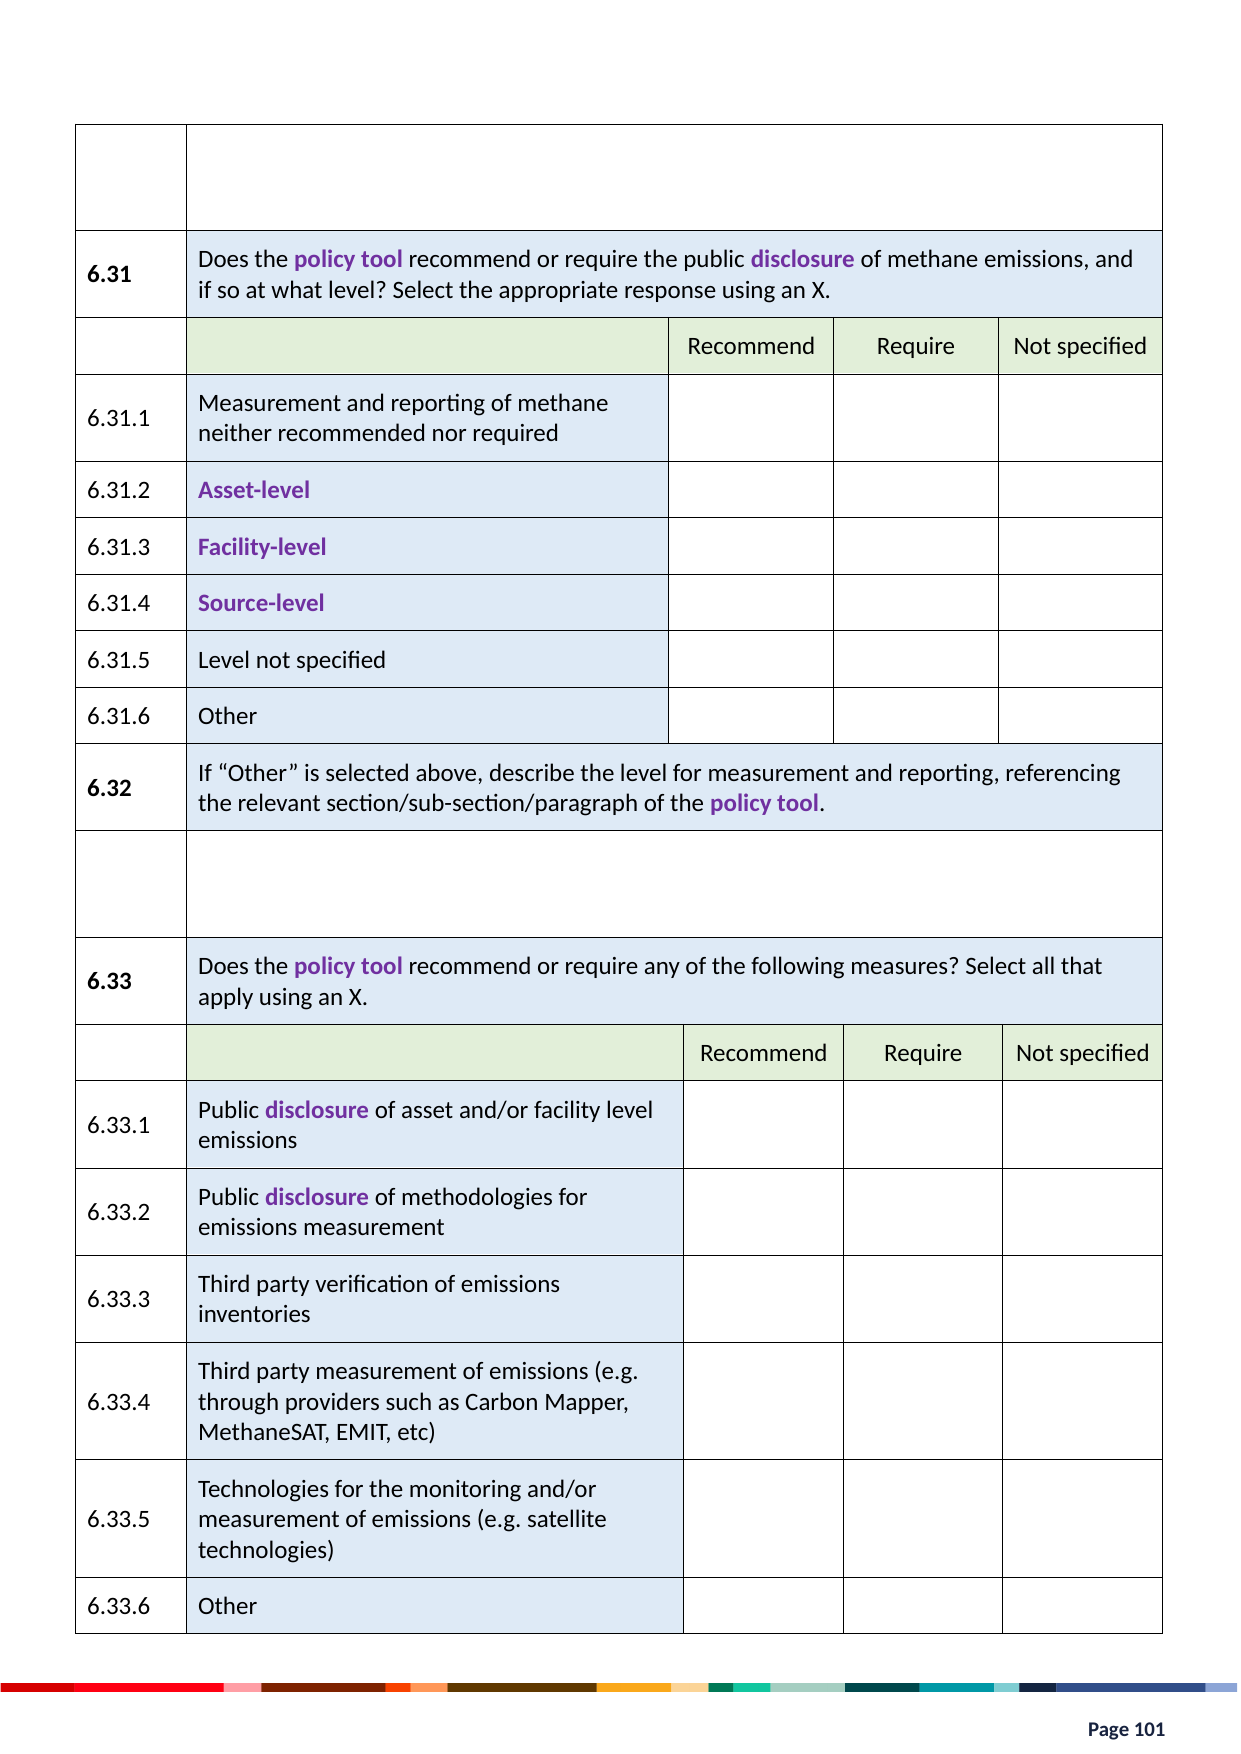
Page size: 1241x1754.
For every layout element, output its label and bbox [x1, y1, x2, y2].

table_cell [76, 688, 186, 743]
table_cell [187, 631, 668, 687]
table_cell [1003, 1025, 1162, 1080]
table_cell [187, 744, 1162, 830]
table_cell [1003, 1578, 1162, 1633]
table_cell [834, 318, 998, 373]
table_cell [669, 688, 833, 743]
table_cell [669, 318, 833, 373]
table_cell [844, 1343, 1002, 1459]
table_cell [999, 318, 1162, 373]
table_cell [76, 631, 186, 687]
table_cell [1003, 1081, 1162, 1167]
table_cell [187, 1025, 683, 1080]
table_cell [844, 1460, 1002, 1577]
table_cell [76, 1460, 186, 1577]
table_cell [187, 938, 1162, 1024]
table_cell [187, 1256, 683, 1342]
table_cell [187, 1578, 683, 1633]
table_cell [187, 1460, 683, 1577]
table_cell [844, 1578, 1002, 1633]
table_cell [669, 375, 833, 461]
picture [0, 1683, 1236, 1692]
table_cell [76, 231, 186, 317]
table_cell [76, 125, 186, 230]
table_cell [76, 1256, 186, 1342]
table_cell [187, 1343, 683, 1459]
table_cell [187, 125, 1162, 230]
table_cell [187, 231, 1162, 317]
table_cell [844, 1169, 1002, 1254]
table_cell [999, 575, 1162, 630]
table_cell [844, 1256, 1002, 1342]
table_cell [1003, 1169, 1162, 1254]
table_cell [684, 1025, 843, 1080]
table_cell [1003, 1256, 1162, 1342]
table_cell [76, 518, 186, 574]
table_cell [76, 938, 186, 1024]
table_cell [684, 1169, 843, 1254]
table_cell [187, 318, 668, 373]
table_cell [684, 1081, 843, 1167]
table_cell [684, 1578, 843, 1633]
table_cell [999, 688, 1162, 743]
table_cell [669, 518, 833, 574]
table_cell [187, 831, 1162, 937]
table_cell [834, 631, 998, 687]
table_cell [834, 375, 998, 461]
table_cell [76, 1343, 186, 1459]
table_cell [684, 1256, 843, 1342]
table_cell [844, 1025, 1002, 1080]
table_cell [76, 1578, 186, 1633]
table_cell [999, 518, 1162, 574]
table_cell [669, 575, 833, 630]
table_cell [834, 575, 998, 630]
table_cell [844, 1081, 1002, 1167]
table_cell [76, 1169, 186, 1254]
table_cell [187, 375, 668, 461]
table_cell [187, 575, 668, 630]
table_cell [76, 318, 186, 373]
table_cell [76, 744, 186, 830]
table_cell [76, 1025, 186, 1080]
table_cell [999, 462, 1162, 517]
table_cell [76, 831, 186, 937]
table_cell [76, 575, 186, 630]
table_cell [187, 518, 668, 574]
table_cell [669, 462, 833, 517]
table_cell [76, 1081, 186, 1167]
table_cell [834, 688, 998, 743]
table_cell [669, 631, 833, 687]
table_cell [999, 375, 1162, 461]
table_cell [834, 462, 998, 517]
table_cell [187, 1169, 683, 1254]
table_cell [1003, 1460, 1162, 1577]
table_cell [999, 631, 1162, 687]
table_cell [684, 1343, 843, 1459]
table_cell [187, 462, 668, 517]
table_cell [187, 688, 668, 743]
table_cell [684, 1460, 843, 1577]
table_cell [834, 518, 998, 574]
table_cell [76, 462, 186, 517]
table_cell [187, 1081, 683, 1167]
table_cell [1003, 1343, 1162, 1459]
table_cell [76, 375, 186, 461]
